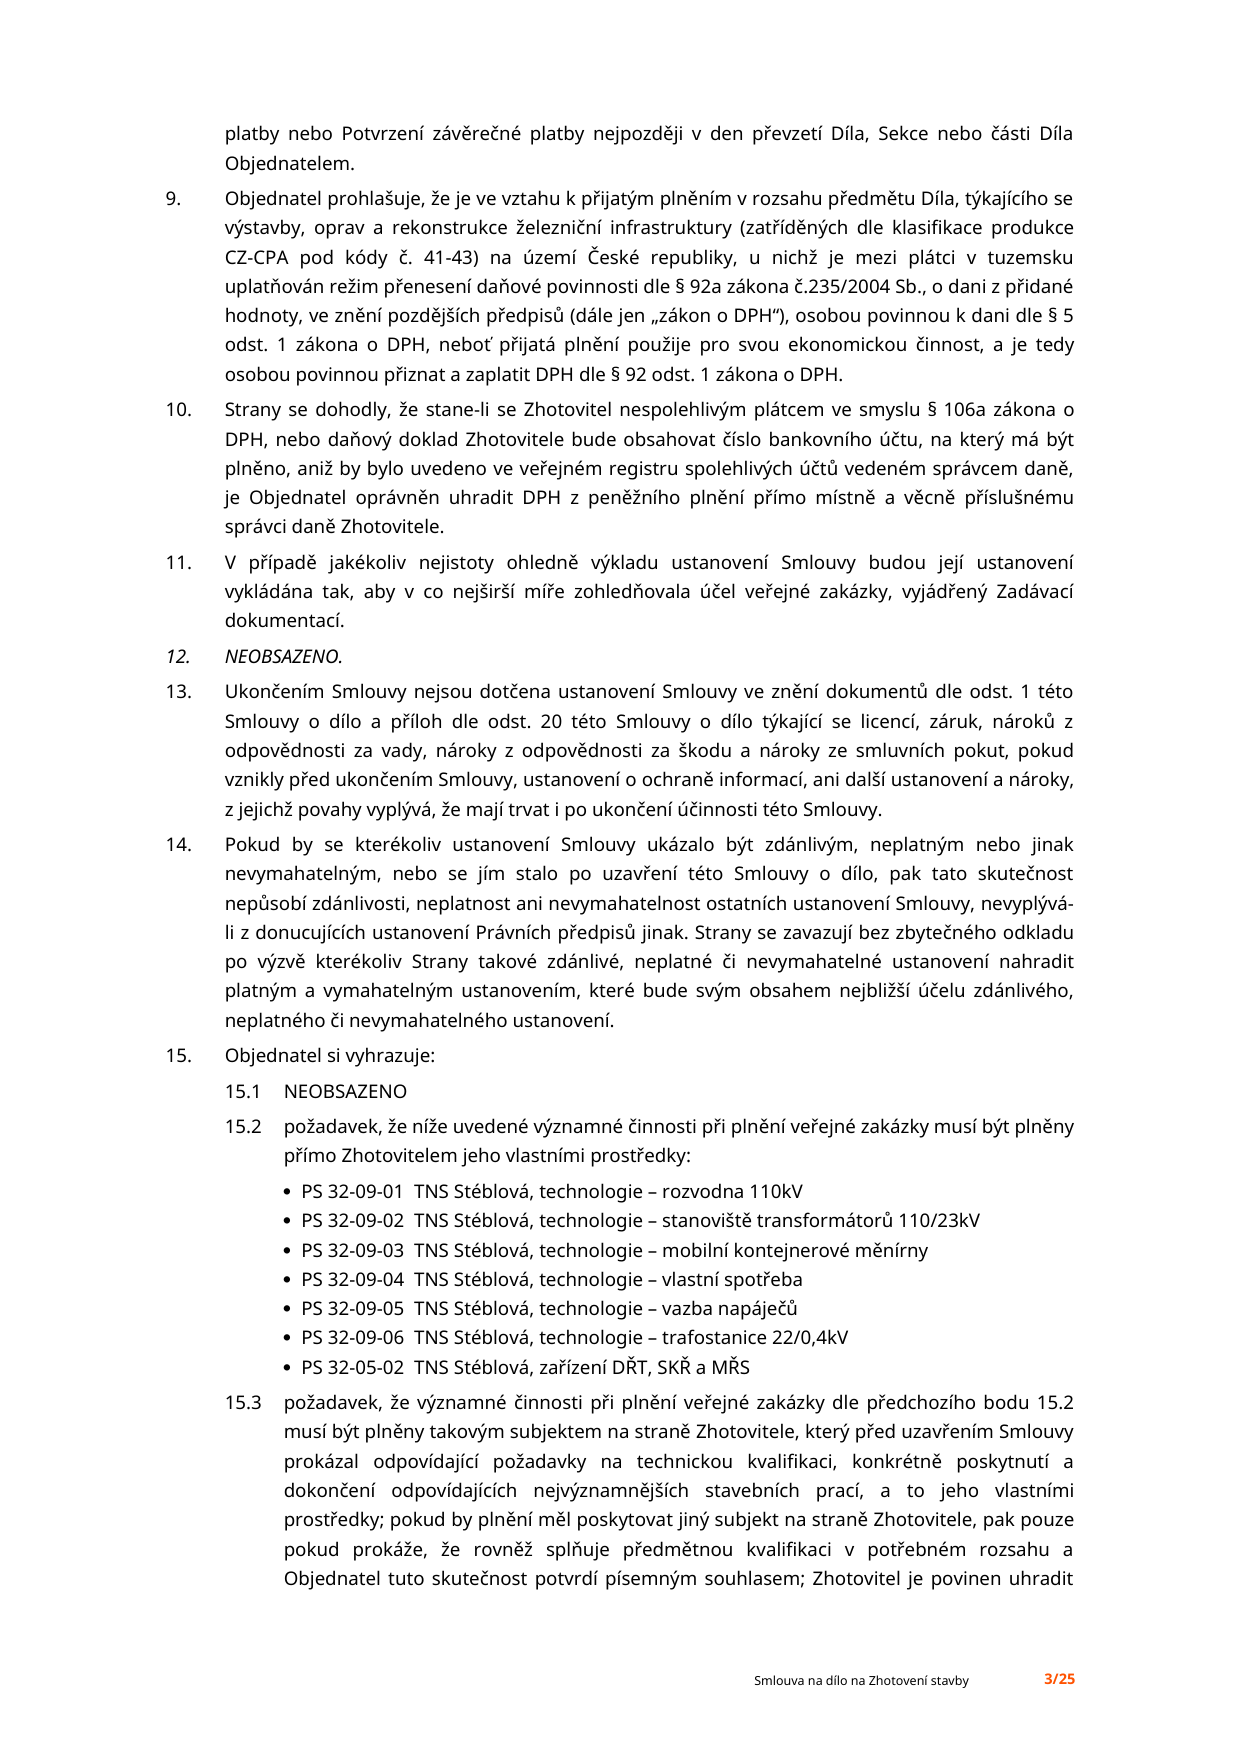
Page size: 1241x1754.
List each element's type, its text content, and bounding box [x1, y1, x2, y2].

list PS 32-09-01 TNS Stéblová, technologie – rozvodna 110kV [283, 1178, 1075, 1204]
list Objednatel prohlašuje, že je ve vztahu k přijatým plněním v rozsahu předmětu Díla, týkajícího se výstavby, oprav a rekonstrukce železniční infrastruktury (zatříděných dle klasifikace produkce CZ-CPA pod kódy č. 41-43) na území České republiky, u nichž je mezi plátci v tuzemsku uplatňován režim přenesení daňové povinnosti dle § 92a zákona č.235/2004 Sb., o dani z přidané hodnoty, ve znění pozdějších předpisů (dále jen „zákon o DPH“), osobou povinnou k dani dle § 5 odst. 1 zákona o DPH, neboť přijatá plnění použije pro svou ekonomickou činnost, a je tedy osobou povinnou přiznat a zaplatit DPH dle § 92 odst. 1 zákona o DPH. [165, 185, 1075, 387]
list PS 32-09-02 TNS Stéblová, technologie – stanoviště transformátorů 110/23kV [283, 1208, 1075, 1233]
list Ukončením Smlouvy nejsou dotčena ustanovení Smlouvy ve znění dokumentů dle odst. 1 této Smlouvy o dílo a příloh dle odst. 20 této Smlouvy o dílo týkající se licencí, záruk, nároků z odpovědnosti za vady, nároky z odpovědnosti za škodu a nároky ze smluvních pokut, pokud vznikly před ukončením Smlouvy, ustanovení o ochraně informací, ani další ustanovení a nároky, z jejichž povahy vyplývá, že mají trvat i po ukončení účinnosti této Smlouvy. [165, 679, 1075, 821]
list V případě jakékoliv nejistoty ohledně výkladu ustanovení Smlouvy budou její ustanovení vykládána tak, aby v co nejširší míře zohledňovala účel veřejné zakázky, vyjádřený Zadávací dokumentací. [165, 549, 1075, 633]
list Objednatel si vyhrazuje: [165, 1042, 1075, 1068]
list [224, 1389, 1075, 1591]
list PS 32-09-03 TNS Stéblová, technologie – mobilní kontejnerové měnírny [283, 1237, 1075, 1262]
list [165, 121, 1075, 175]
list PS 32-09-05 TNS Stéblová, technologie – vazba napáječů [283, 1295, 1075, 1321]
list PS 32-09-04 TNS Stéblová, technologie – vlastní spotřeba [283, 1266, 1075, 1292]
list PS 32-05-02 TNS Stéblová, zařízení DŘT, SKŘ a MŘS [283, 1354, 1075, 1379]
list NEOBSAZENO [224, 1078, 1075, 1103]
list Pokud by se kterékoliv ustanovení Smlouvy ukázalo být zdánlivým, neplatným nebo jinak nevymahatelným, nebo se jím stalo po uzavření této Smlouvy o dílo, pak tato skutečnost nepůsobí zdánlivosti, neplatnost ani nevymahatelnost ostatních ustanovení Smlouvy, nevyplývá-li z donucujících ustanovení Právních předpisů jinak. Strany se zavazují bez zbytečného odkladu po výzvě kterékoliv Strany takové zdánlivé, neplatné či nevymahatelné ustanovení nahradit platným a vymahatelným ustanovením, které bude svým obsahem nejbližší účelu zdánlivého, neplatného či nevymahatelného ustanovení. [165, 831, 1075, 1032]
list Strany se dohodly, že stane-li se Zhotovitel nespolehlivým plátcem ve smyslu § 106a zákona o DPH, nebo daňový doklad Zhotovitele bude obsahovat číslo bankovního účtu, na který má být plněno, aniž by bylo uvedeno ve veřejném registru spolehlivých účtů vedeném správcem daně, je Objednatel oprávněn uhradit DPH z peněžního plnění přímo místně a věcně příslušnému správci daně Zhotovitele. [165, 397, 1075, 539]
list PS 32-09-06 TNS Stéblová, technologie – trafostanice 22/0,4kV [283, 1325, 1075, 1350]
list NEOBSAZENO. [165, 643, 1075, 669]
list požadavek, že níže uvedené významné činnosti při plnění veřejné zakázky musí být plněny přímo Zhotovitelem jeho vlastními prostředky: [224, 1113, 1075, 1168]
